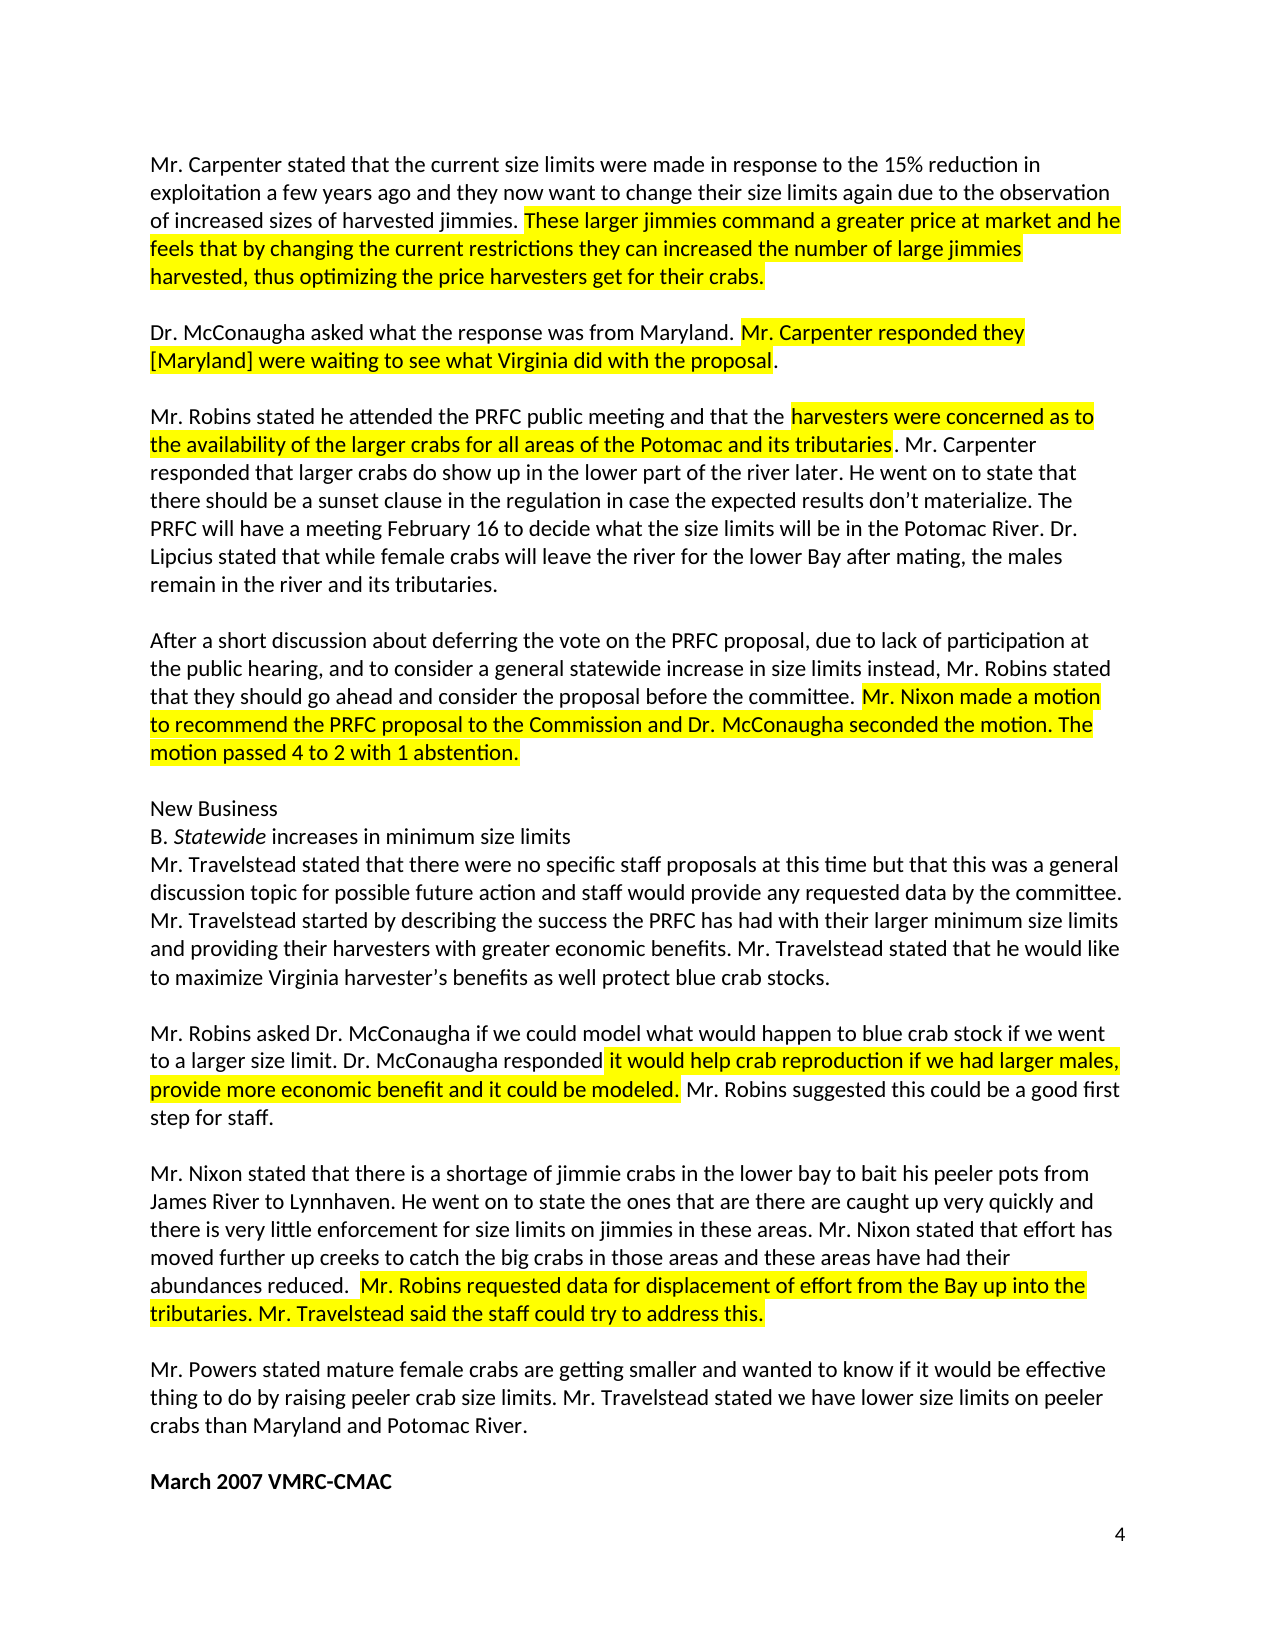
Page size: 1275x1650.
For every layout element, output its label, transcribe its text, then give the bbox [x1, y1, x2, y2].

text Mr. Nixon stated that there is a shortage of jimmie crabs in the lower bay to bait his peeler pots from James River to Lynnhaven. He went on to state the ones that are there are caught up very quickly and there is very little enforcement for size limits on jimmies in these areas. Mr. Nixon stated that effort has moved further up creeks to catch the big crabs in those areas and these areas have had their abundances reduced. Mr. Robins requested data for displacement of effort from the Bay up into the tributaries. Mr. Travelstead said the staff could try to address this. [150, 1159, 1125, 1327]
text Mr. Robins stated he attended the PRFC public meeting and that the harvesters were concerned as to the availability of the larger crabs for all areas of the Potomac and its tributaries. Mr. Carpenter responded that larger crabs do show up in the lower part of the river later. He went on to state that there should be a sunset clause in the regulation in case the expected results don’t materialize. The PRFC will have a meeting February 16 to decide what the size limits will be in the Potomac River. Dr. Lipcius stated that while female crabs will leave the river for the lower Bay after mating, the males remain in the river and its tributaries. [150, 402, 1125, 598]
text Mr. Carpenter stated that the current size limits were made in response to the 15% reduction in exploitation a few years ago and they now want to change their size limits again due to the observation of increased sizes of harvested jimmies. These larger jimmies command a greater price at market and he feels that by changing the current restrictions they can increased the number of large jimmies harvested, thus optimizing the price harvesters get for their crabs. [150, 150, 1125, 290]
text After a short discussion about deferring the vote on the PRFC proposal, due to lack of participation at the public hearing, and to consider a general statewide increase in size limits instead, Mr. Robins stated that they should go ahead and consider the proposal before the committee. Mr. Nixon made a motion to recommend the PRFC proposal to the Commission and Dr. McConaugha seconded the motion. The motion passed 4 to 2 with 1 abstention. [150, 626, 1125, 766]
text Mr. Robins asked Dr. McConaugha if we could model what would happen to blue crab stock if we went to a larger size limit. Dr. McConaugha responded it would help crab reproduction if we had larger males, provide more economic benefit and it could be modeled. Mr. Robins suggested this could be a good first step for staff. [150, 1019, 1125, 1131]
text B. Statewide increases in minimum size limits [150, 822, 1125, 851]
text Dr. McConaugha asked what the response was from Maryland. Mr. Carpenter responded they [Maryland] were waiting to see what Virginia did with the proposal. [773, 318, 1125, 374]
text Dr. McConaugha asked what the response was from Maryland. Mr. Carpenter responded they [Maryland] were waiting to see what Virginia did with the proposal. [150, 318, 741, 346]
text Mr. Powers stated mature female crabs are getting smaller and wanted to know if it would be effective thing to do by raising peeler crab size limits. Mr. Travelstead stated we have lower size limits on peeler crabs than Maryland and Potomac River. [150, 1355, 1125, 1439]
text New Business [150, 794, 1125, 822]
text Mr. Travelstead stated that there were no specific staff proposals at this time but that this was a general discussion topic for possible future action and staff would provide any requested data by the committee. Mr. Travelstead started by describing the success the PRFC has had with their larger minimum size limits and providing their harvesters with greater economic benefits. Mr. Travelstead stated that he would like to maximize Virginia harvester’s benefits as well protect blue crab stocks. [150, 851, 1125, 991]
text March 2007 VMRC-CMAC [150, 1467, 1125, 1495]
